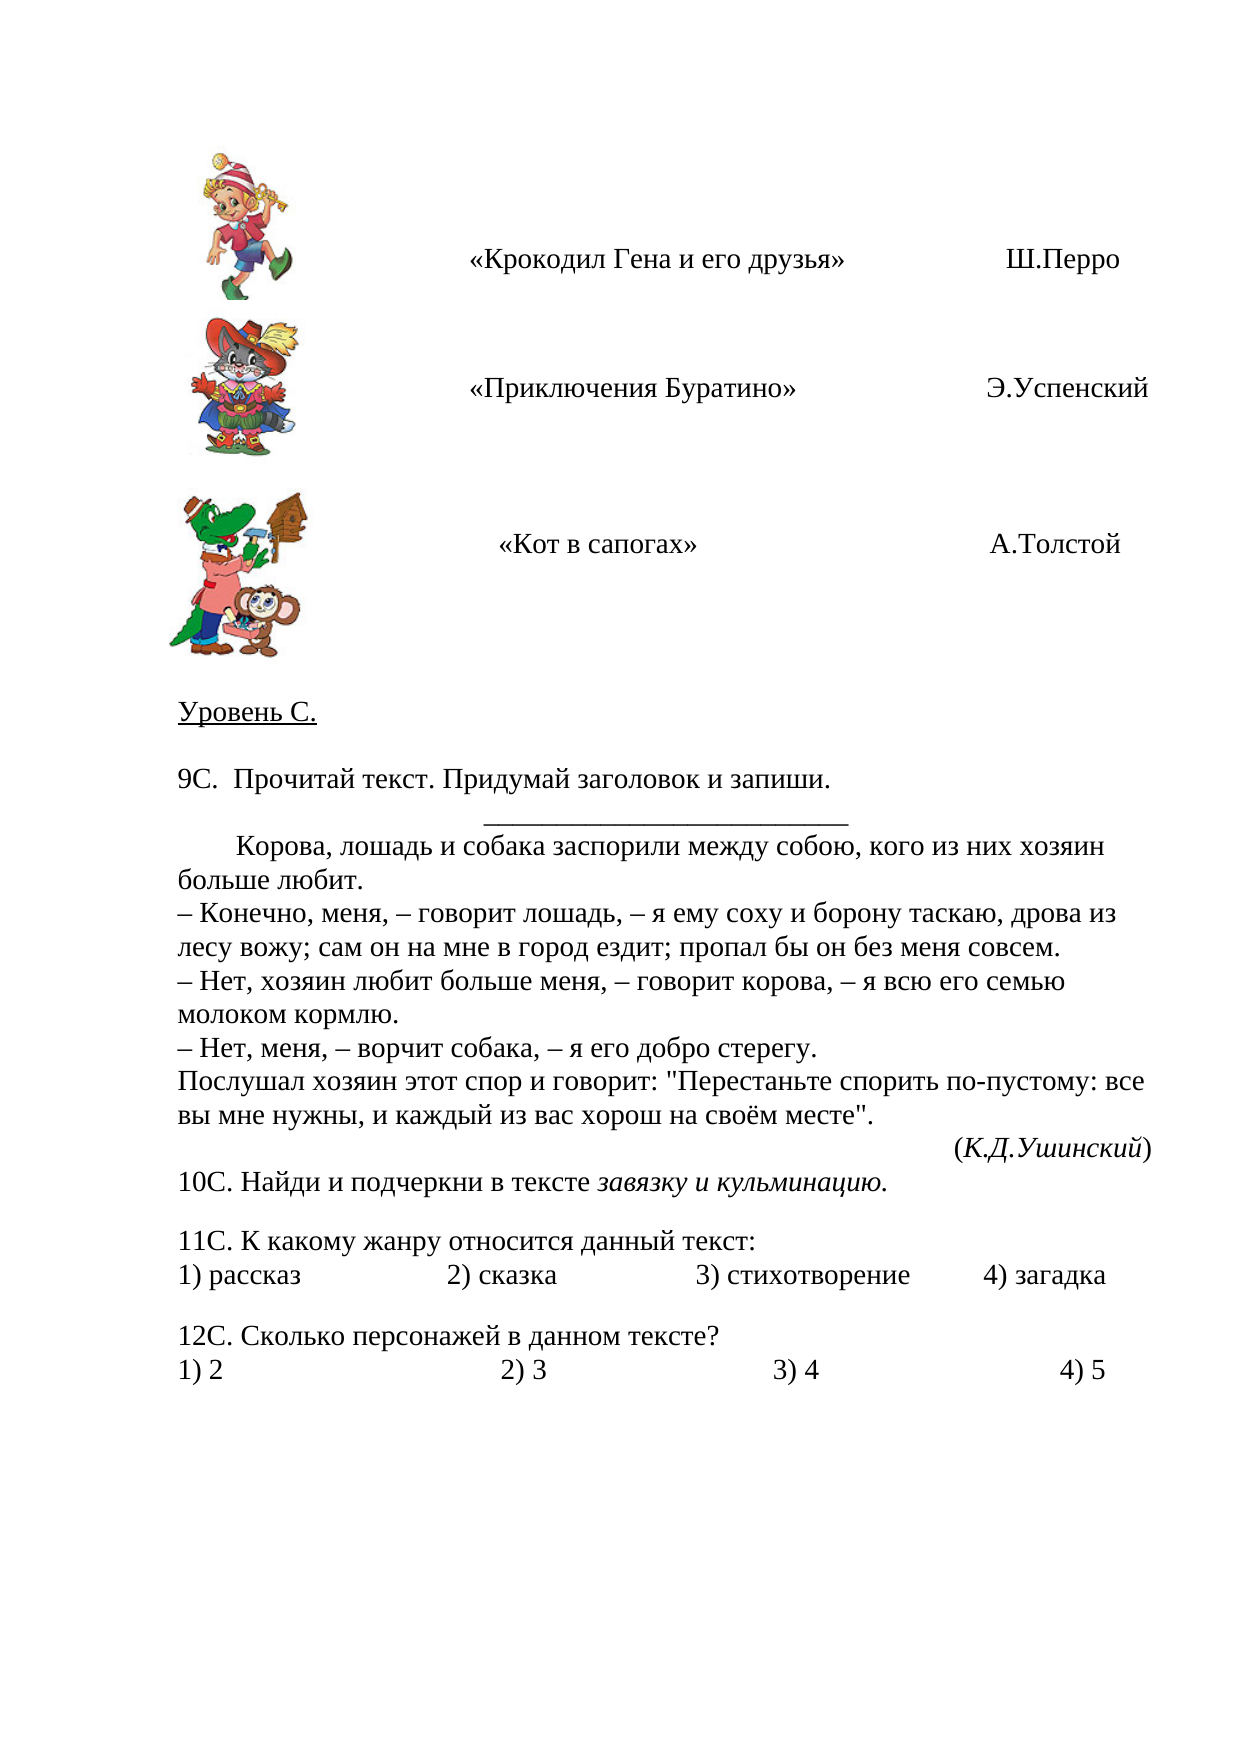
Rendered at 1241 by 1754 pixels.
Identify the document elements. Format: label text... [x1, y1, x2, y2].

text «Приключения Буратино» Э.Успенский [315, 370, 1152, 403]
text 11С. К какому жанру относится данный текст: [177, 1223, 1152, 1257]
text _________________________ [177, 795, 1152, 828]
text 1) рассказ 2) сказка 3) стихотворение 4) загадка [177, 1257, 1152, 1290]
text 12С. Сколько персонажей в данном тексте? [177, 1318, 1152, 1352]
text Уровень С. [177, 694, 1152, 728]
text 1) 2 2) 3 3) 4 4) 5 [177, 1352, 1152, 1385]
text «Кот в сапогах» А.Толстой [315, 527, 1152, 560]
text 10С. Найди и подчеркни в тексте завязку и кульминацию. [177, 1164, 1152, 1197]
text 9С. Прочитай текст. Придумай заголовок и запиши. [177, 761, 1152, 795]
text «Крокодил Гена и его друзья» Ш.Перро [177, 241, 1152, 275]
text Корова, лошадь и собака заспорили между собою, кого из них хозяин больше любит. – Конечно, меня, – говорит лошадь, – я ему соху и борону таскаю, дрова из лесу вожу; сам он на мне в город ездит; пропал бы он без меня совсем. – Нет, хозяин любит больше меня, – говорит корова, – я всю его семью молоком кормлю. – Нет, меня, – ворчит собака, – я его добро стерегу. Послушал хозяин этот спор и говорит: "Перестаньте спорить по-пустому: все вы мне нужны, и каждый из вас хорош на своём месте". [177, 828, 1152, 1130]
picture [168, 136, 316, 664]
text (К.Д.Ушинский) [177, 1130, 1152, 1164]
